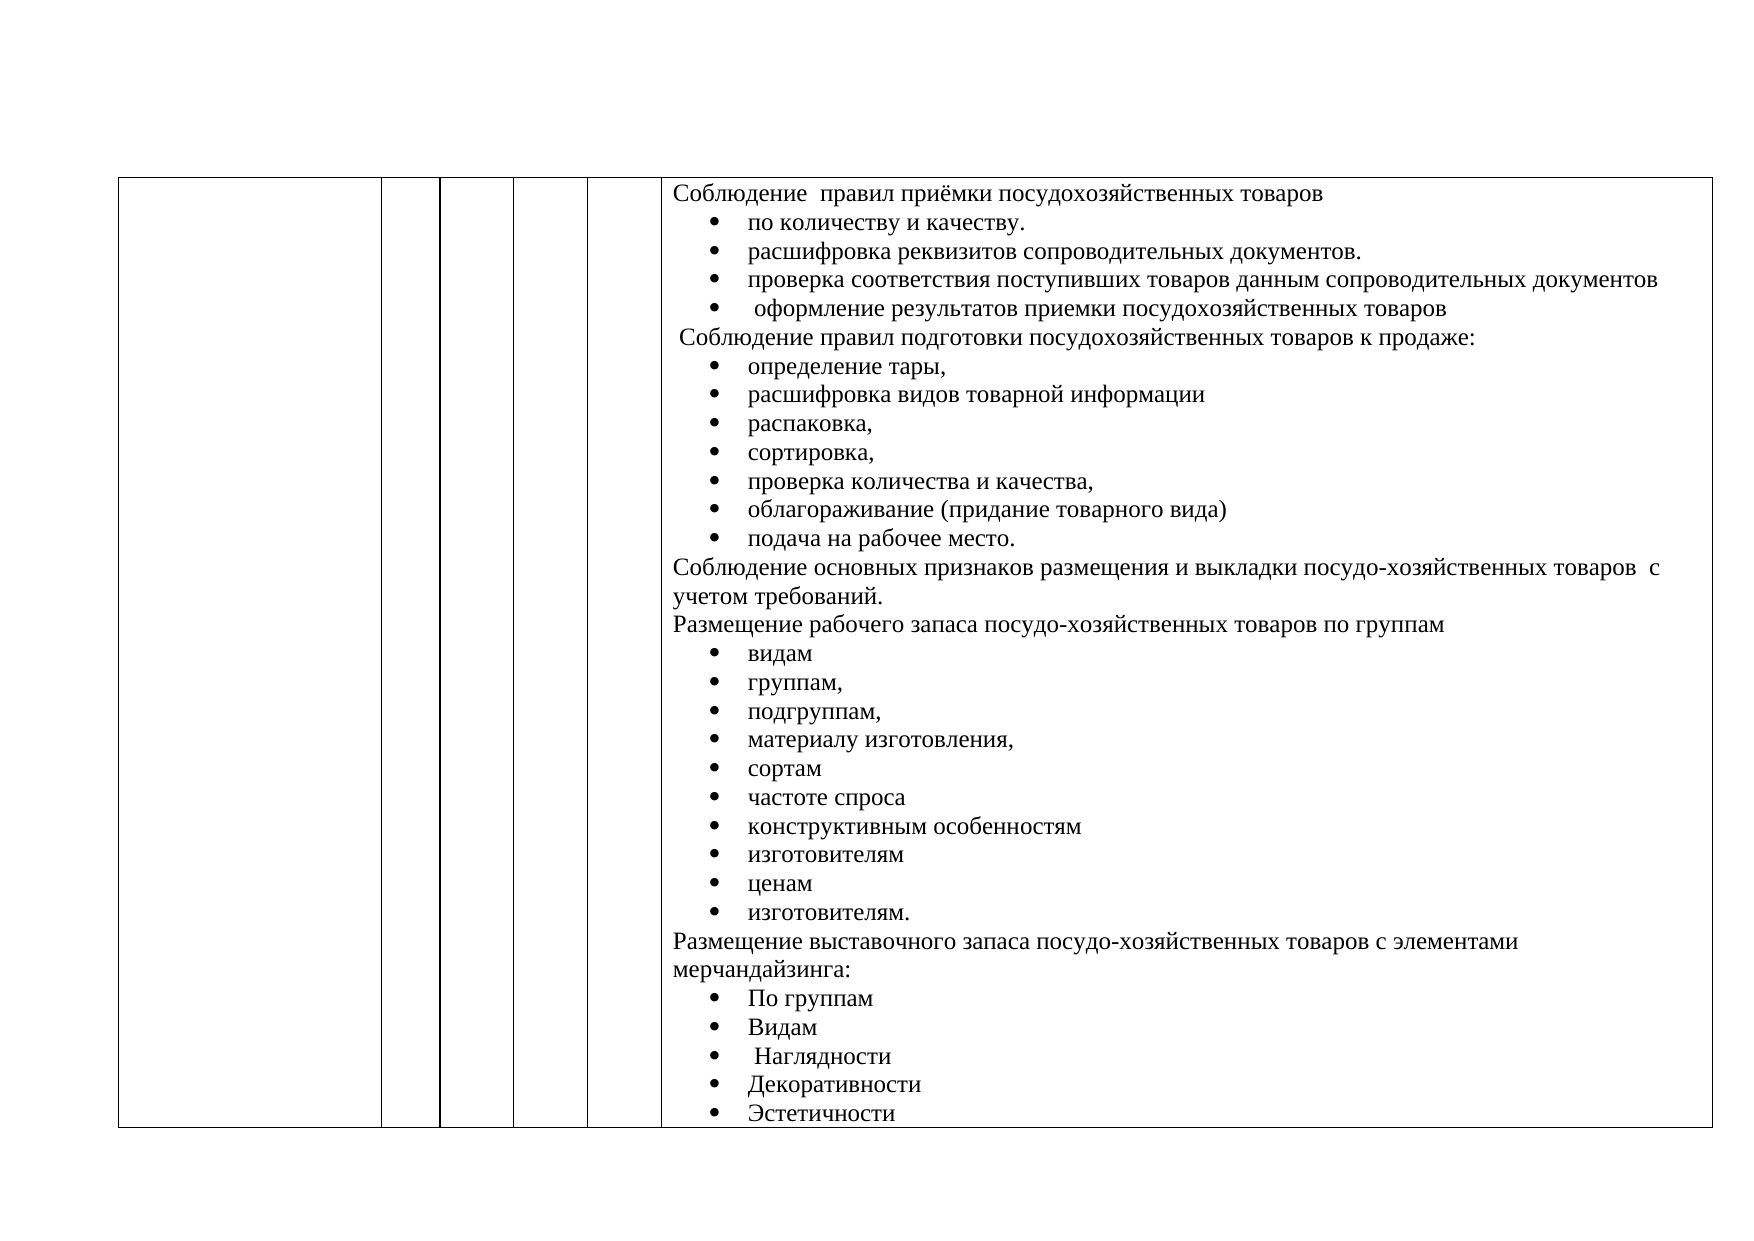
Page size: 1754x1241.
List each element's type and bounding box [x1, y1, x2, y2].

table_cell [382, 178, 439, 1127]
table_cell [588, 178, 661, 1127]
table_cell [514, 178, 587, 1127]
table_cell [441, 178, 513, 1127]
